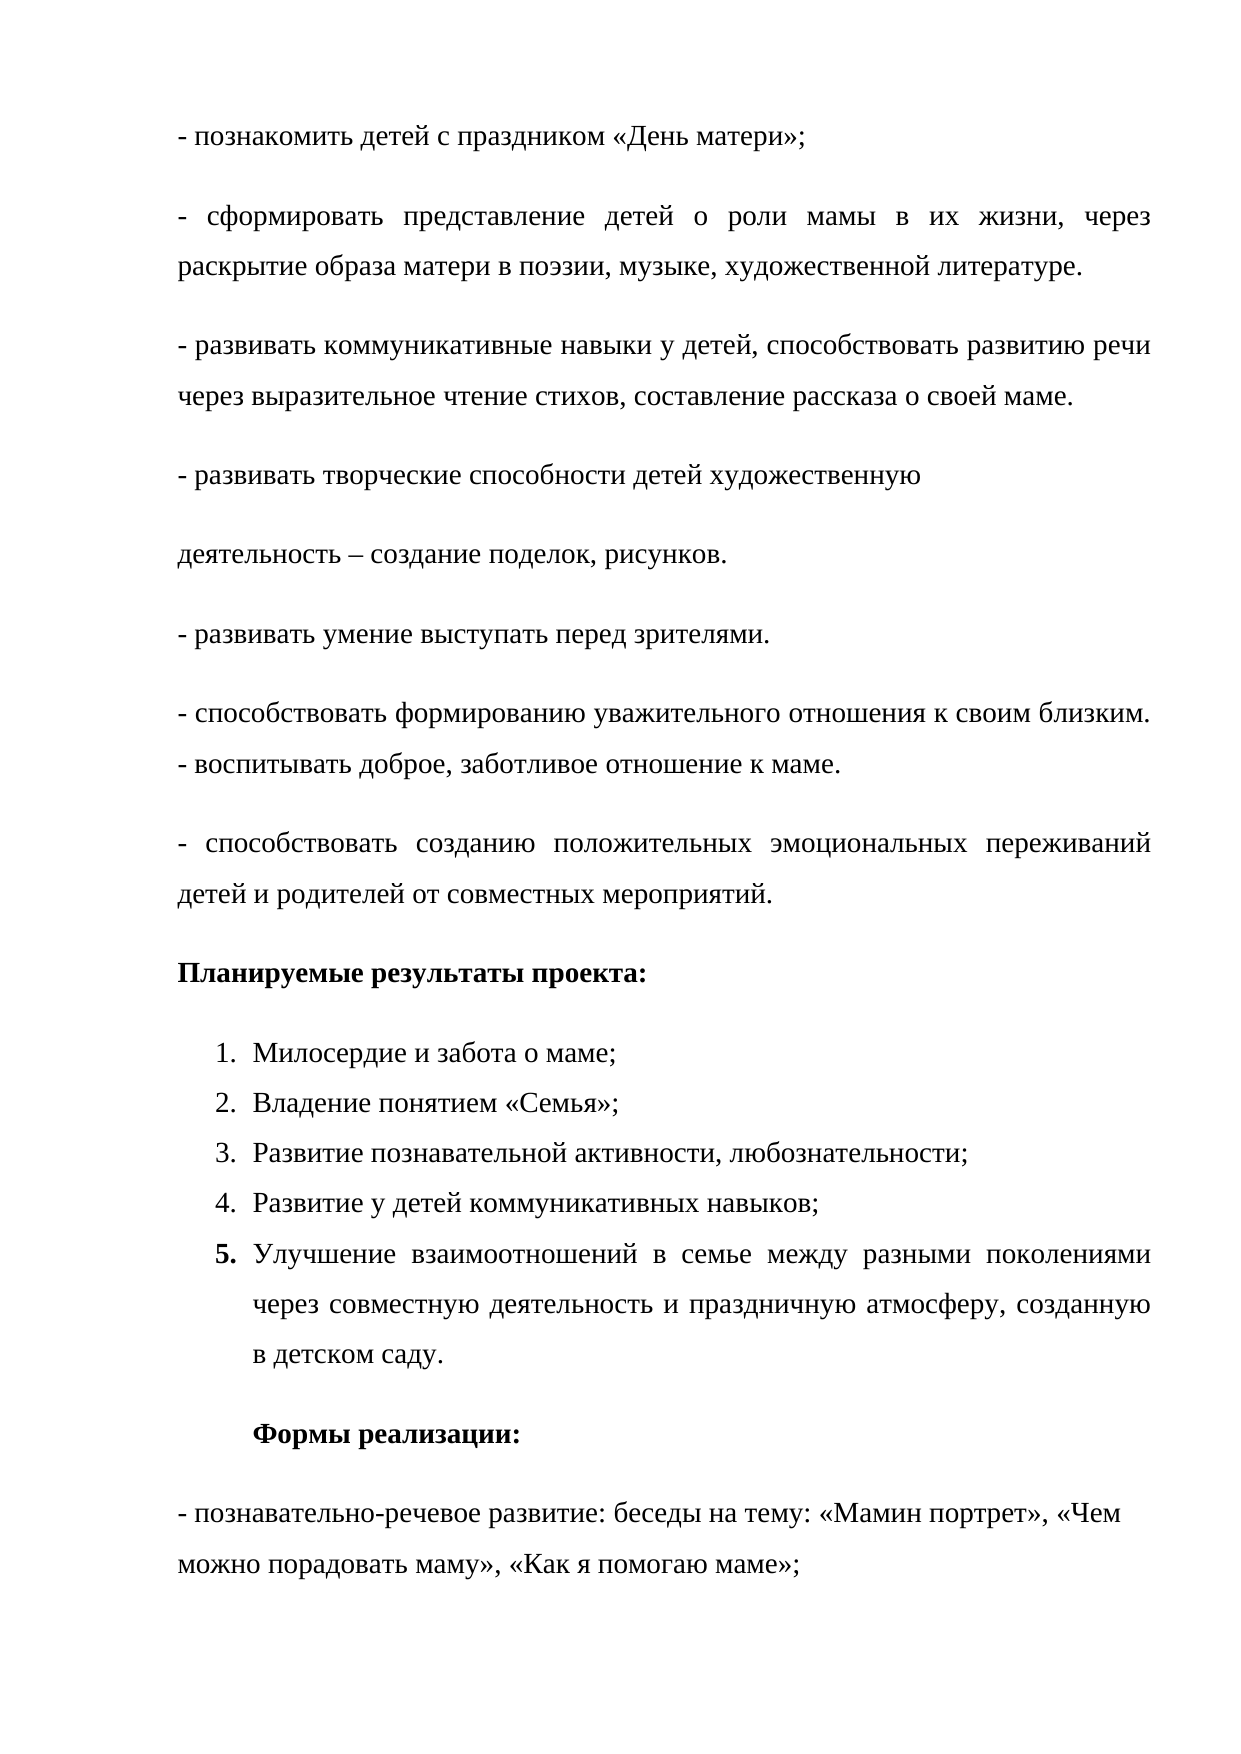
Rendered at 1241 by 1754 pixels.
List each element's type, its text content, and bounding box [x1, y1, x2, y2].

list Улучшение взаимоотношений в семье между разными поколениями через совместную деятельность и праздничную атмосферу, созданную в детском саду. [215, 1236, 1152, 1370]
text - развивать коммуникативные навыки у детей, способствовать развитию речи через выразительное чтение стихов, составление рассказа о своей маме. [177, 327, 1152, 411]
text - познакомить детей с праздником «День матери»; [177, 118, 1152, 152]
text Формы реализации: [252, 1416, 1152, 1449]
list Милосердие и забота о маме; [215, 1035, 1152, 1068]
text - развивать творческие способности детей художественную [177, 457, 1152, 491]
text Планируемые результаты проекта: [177, 955, 1152, 989]
text - способствовать формированию уважительного отношения к своим близким. - воспитывать доброе, заботливое отношение к маме. [177, 696, 1152, 779]
text - развивать умение выступать перед зрителями. [177, 616, 1152, 650]
text - сформировать представление детей о роли мамы в их жизни, через раскрытие образа матери в поэзии, музыке, художественной литературе. [177, 198, 1152, 281]
text деятельность – создание поделок, рисунков. [177, 537, 1152, 570]
list Развитие познавательной активности, любознательности; [215, 1135, 1152, 1169]
list Владение понятием «Семья»; [215, 1085, 1152, 1118]
text - познавательно-речевое развитие: беседы на тему: «Мамин портрет», «Чем можно порадовать маму», «Как я помогаю маме»; [177, 1496, 1152, 1579]
text - способствовать созданию положительных эмоциональных переживаний детей и родителей от совместных мероприятий. [177, 825, 1152, 909]
list Развитие у детей коммуникативных навыков; [215, 1186, 1152, 1219]
